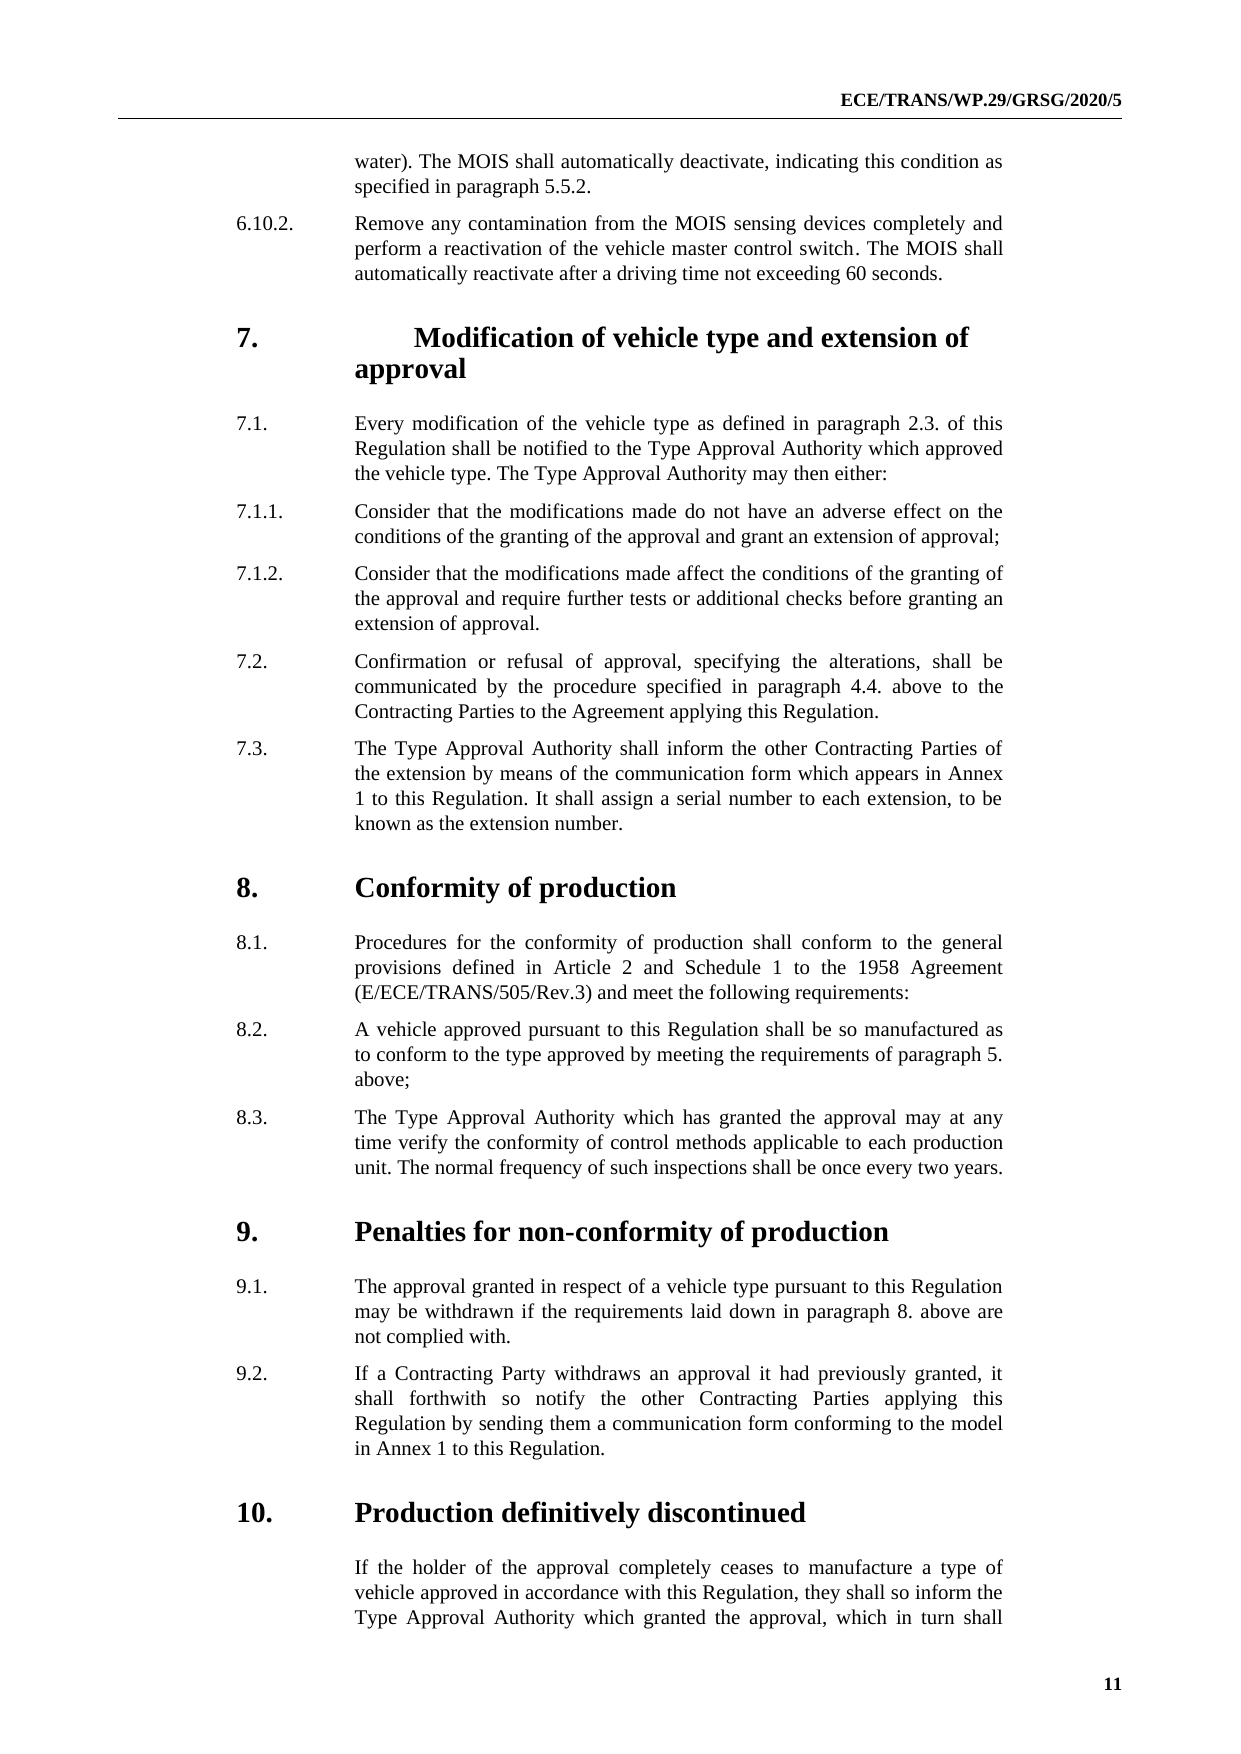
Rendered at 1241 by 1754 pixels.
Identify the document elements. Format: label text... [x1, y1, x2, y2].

text 7. Modification of vehicle type and extension of approval [236, 323, 1004, 385]
text 9.1. The approval granted in respect of a vehicle type pursuant to this Regulation may be withdrawn if the requirements laid down in paragraph 8. above are not complied with. [236, 1273, 1004, 1348]
text 7.1.2. Consider that the modifications made affect the conditions of the granting of the approval and require further tests or additional checks before granting an extension of approval. [236, 560, 1004, 635]
text 8.3. The Type Approval Authority which has granted the approval may at any time verify the conformity of control methods applicable to each production unit. The normal frequency of such inspections shall be once every two years. [236, 1104, 1004, 1179]
text 8.1. Procedures for the conformity of production shall conform to the general provisions defined in Article 2 and Schedule 1 to the 1958 Agreement (E/ECE/TRANS/505/Rev.3) and meet the following requirements: [236, 929, 1004, 1004]
text 10. Production definitively discontinued [236, 1498, 1004, 1529]
text 7.3. The Type Approval Authority shall inform the other Contracting Parties of the extension by means of the communication form which appears in Annex 1 to this Regulation. It shall assign a serial number to each extension, to be known as the extension number. [236, 735, 1004, 835]
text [236, 148, 1004, 198]
text 6.10.2. Remove any contamination from the MOIS sensing devices completely and perform a reactivation of the vehicle master control switch. The MOIS shall automatically reactivate after a driving time not exceeding 60 seconds. [236, 210, 1004, 285]
text 8.2. A vehicle approved pursuant to this Regulation shall be so manufactured as to conform to the type approved by meeting the requirements of paragraph 5. above; [236, 1016, 1004, 1091]
text 9. Penalties for non-conformity of production [236, 1216, 1004, 1248]
text 7.2. Confirmation or refusal of approval, specifying the alterations, shall be communicated by the procedure specified in paragraph 4.4. above to the Contracting Parties to the Agreement applying this Regulation. [236, 648, 1004, 723]
text 7.1. Every modification of the vehicle type as defined in paragraph 2.3. of this Regulation shall be notified to the Type Approval Authority which approved the vehicle type. The Type Approval Authority may then either: [236, 410, 1004, 485]
text 7.1.1. Consider that the modifications made do not have an adverse effect on the conditions of the granting of the approval and grant an extension of approval; [236, 498, 1004, 548]
text 9.2. If a Contracting Party withdraws an approval it had previously granted, it shall forthwith so notify the other Contracting Parties applying this Regulation by sending them a communication form conforming to the model in Annex 1 to this Regulation. [236, 1360, 1004, 1460]
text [354, 1554, 1004, 1629]
text 8. Conformity of production [236, 873, 1004, 904]
